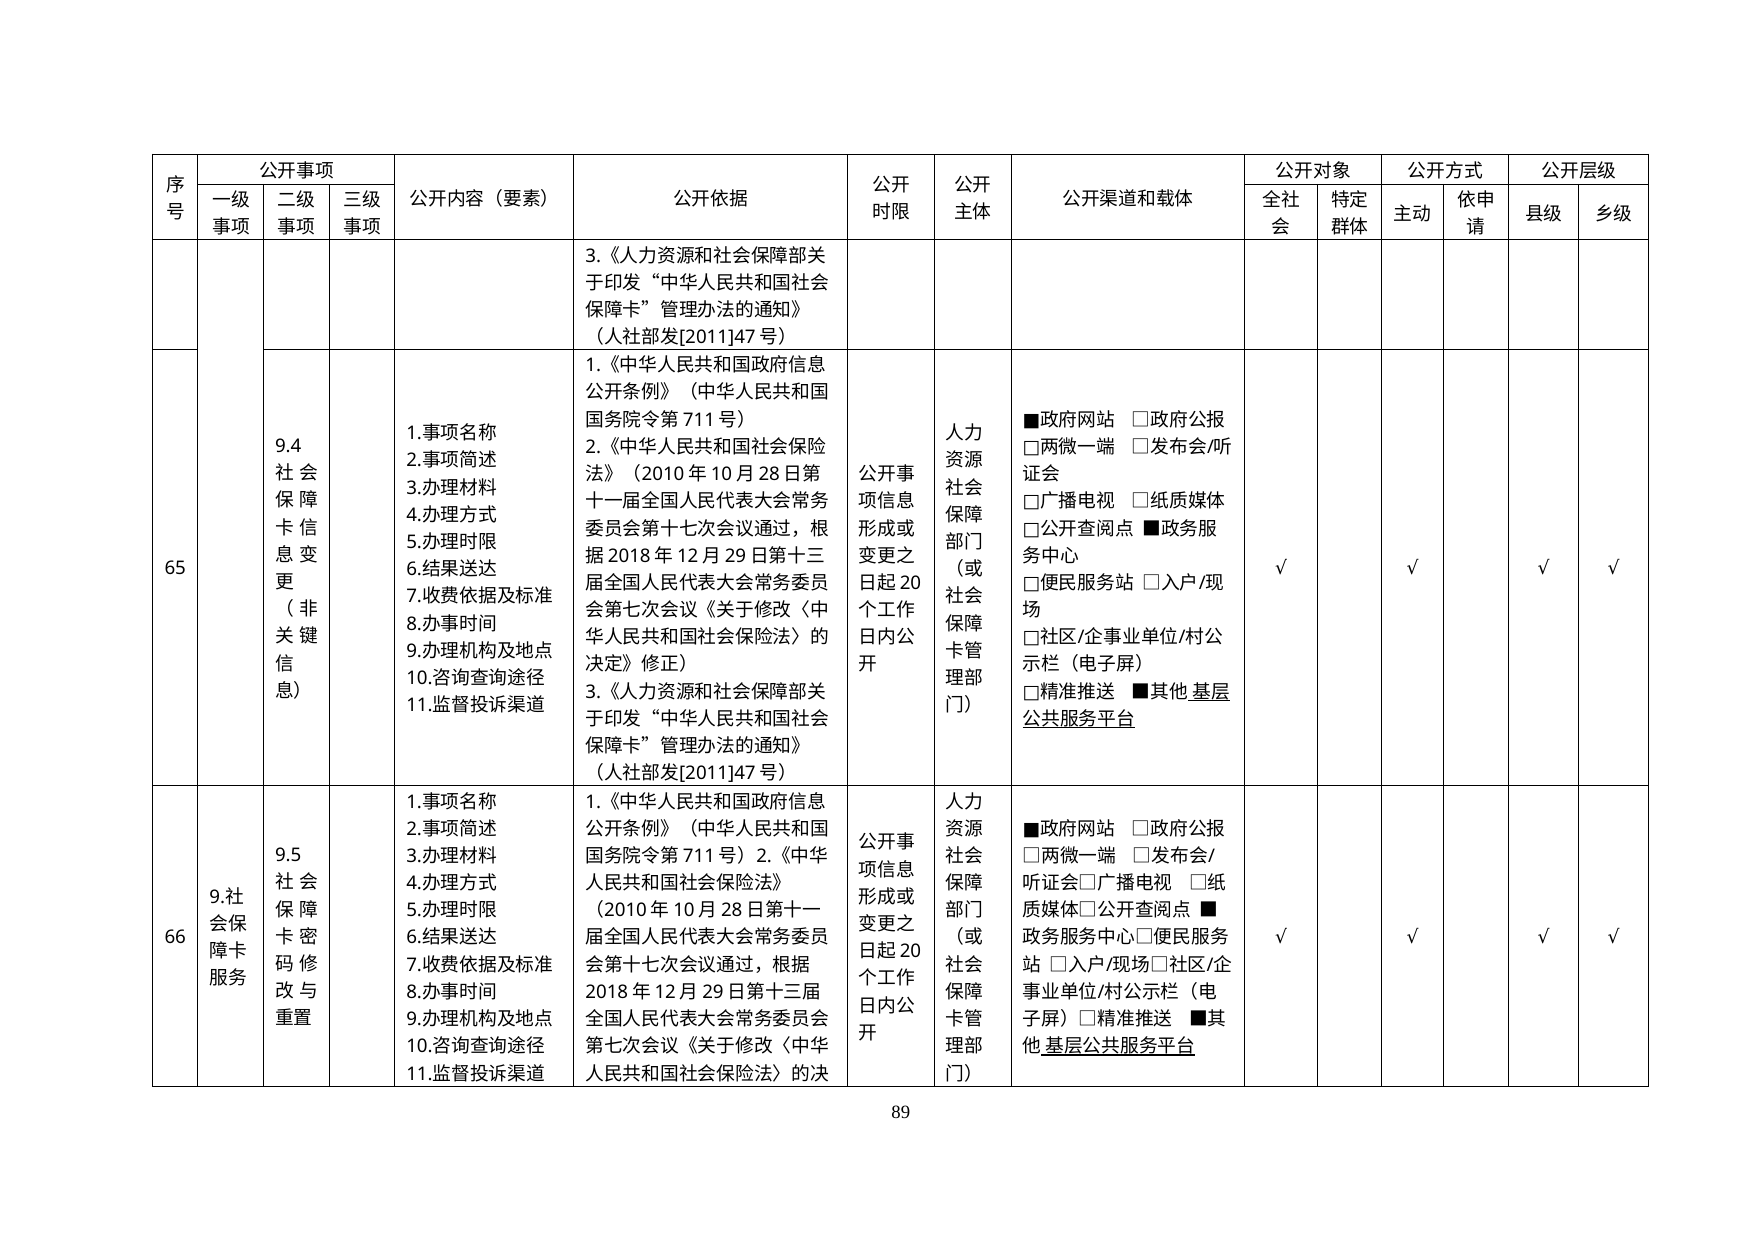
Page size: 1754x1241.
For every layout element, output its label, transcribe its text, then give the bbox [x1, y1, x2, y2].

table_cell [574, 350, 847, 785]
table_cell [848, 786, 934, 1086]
table_cell 三级事项 [330, 185, 394, 239]
table_header 公开依据 [574, 155, 847, 239]
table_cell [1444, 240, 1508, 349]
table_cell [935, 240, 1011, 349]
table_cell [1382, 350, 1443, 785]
table_cell 特定群体 [1318, 185, 1381, 239]
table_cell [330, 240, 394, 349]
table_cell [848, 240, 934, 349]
table_header 公开渠道和载体 [1012, 155, 1244, 239]
table_header 公开 主体 [935, 155, 1011, 239]
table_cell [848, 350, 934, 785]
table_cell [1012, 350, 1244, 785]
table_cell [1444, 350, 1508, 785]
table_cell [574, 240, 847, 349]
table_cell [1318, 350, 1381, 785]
table_header 序号 [153, 155, 197, 239]
table_header 公开对象 [1245, 155, 1381, 184]
table_header 公开事项 [198, 155, 394, 184]
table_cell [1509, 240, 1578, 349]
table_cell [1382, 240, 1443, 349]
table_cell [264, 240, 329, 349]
table_cell 一级事项 [198, 185, 263, 239]
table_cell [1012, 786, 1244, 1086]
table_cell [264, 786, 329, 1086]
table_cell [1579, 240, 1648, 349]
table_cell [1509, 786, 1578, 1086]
table_cell 全社会 [1245, 185, 1317, 239]
table_cell 二级事项 [264, 185, 329, 239]
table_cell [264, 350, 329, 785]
table_header 公开内容（要素） [395, 155, 573, 239]
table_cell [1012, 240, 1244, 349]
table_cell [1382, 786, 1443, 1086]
table_cell 主动 [1382, 185, 1443, 239]
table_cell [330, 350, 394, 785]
table_cell 乡级 [1579, 185, 1648, 239]
table_cell 县级 [1509, 185, 1578, 239]
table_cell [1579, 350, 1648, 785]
table_header 公开 时限 [848, 155, 934, 239]
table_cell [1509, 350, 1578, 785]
table_header 公开方式 [1382, 155, 1508, 184]
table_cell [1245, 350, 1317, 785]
table_header 公开层级 [1509, 155, 1648, 184]
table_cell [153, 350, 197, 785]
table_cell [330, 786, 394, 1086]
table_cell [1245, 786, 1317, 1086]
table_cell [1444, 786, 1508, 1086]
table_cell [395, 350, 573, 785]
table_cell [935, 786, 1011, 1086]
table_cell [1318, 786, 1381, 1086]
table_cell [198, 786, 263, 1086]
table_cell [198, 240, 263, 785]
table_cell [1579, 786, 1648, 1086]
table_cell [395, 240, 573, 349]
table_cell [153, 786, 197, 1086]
table_cell 依申请 [1444, 185, 1508, 239]
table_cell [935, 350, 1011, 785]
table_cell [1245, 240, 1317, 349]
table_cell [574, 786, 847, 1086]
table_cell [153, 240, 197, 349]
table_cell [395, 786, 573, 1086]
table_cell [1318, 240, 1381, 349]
